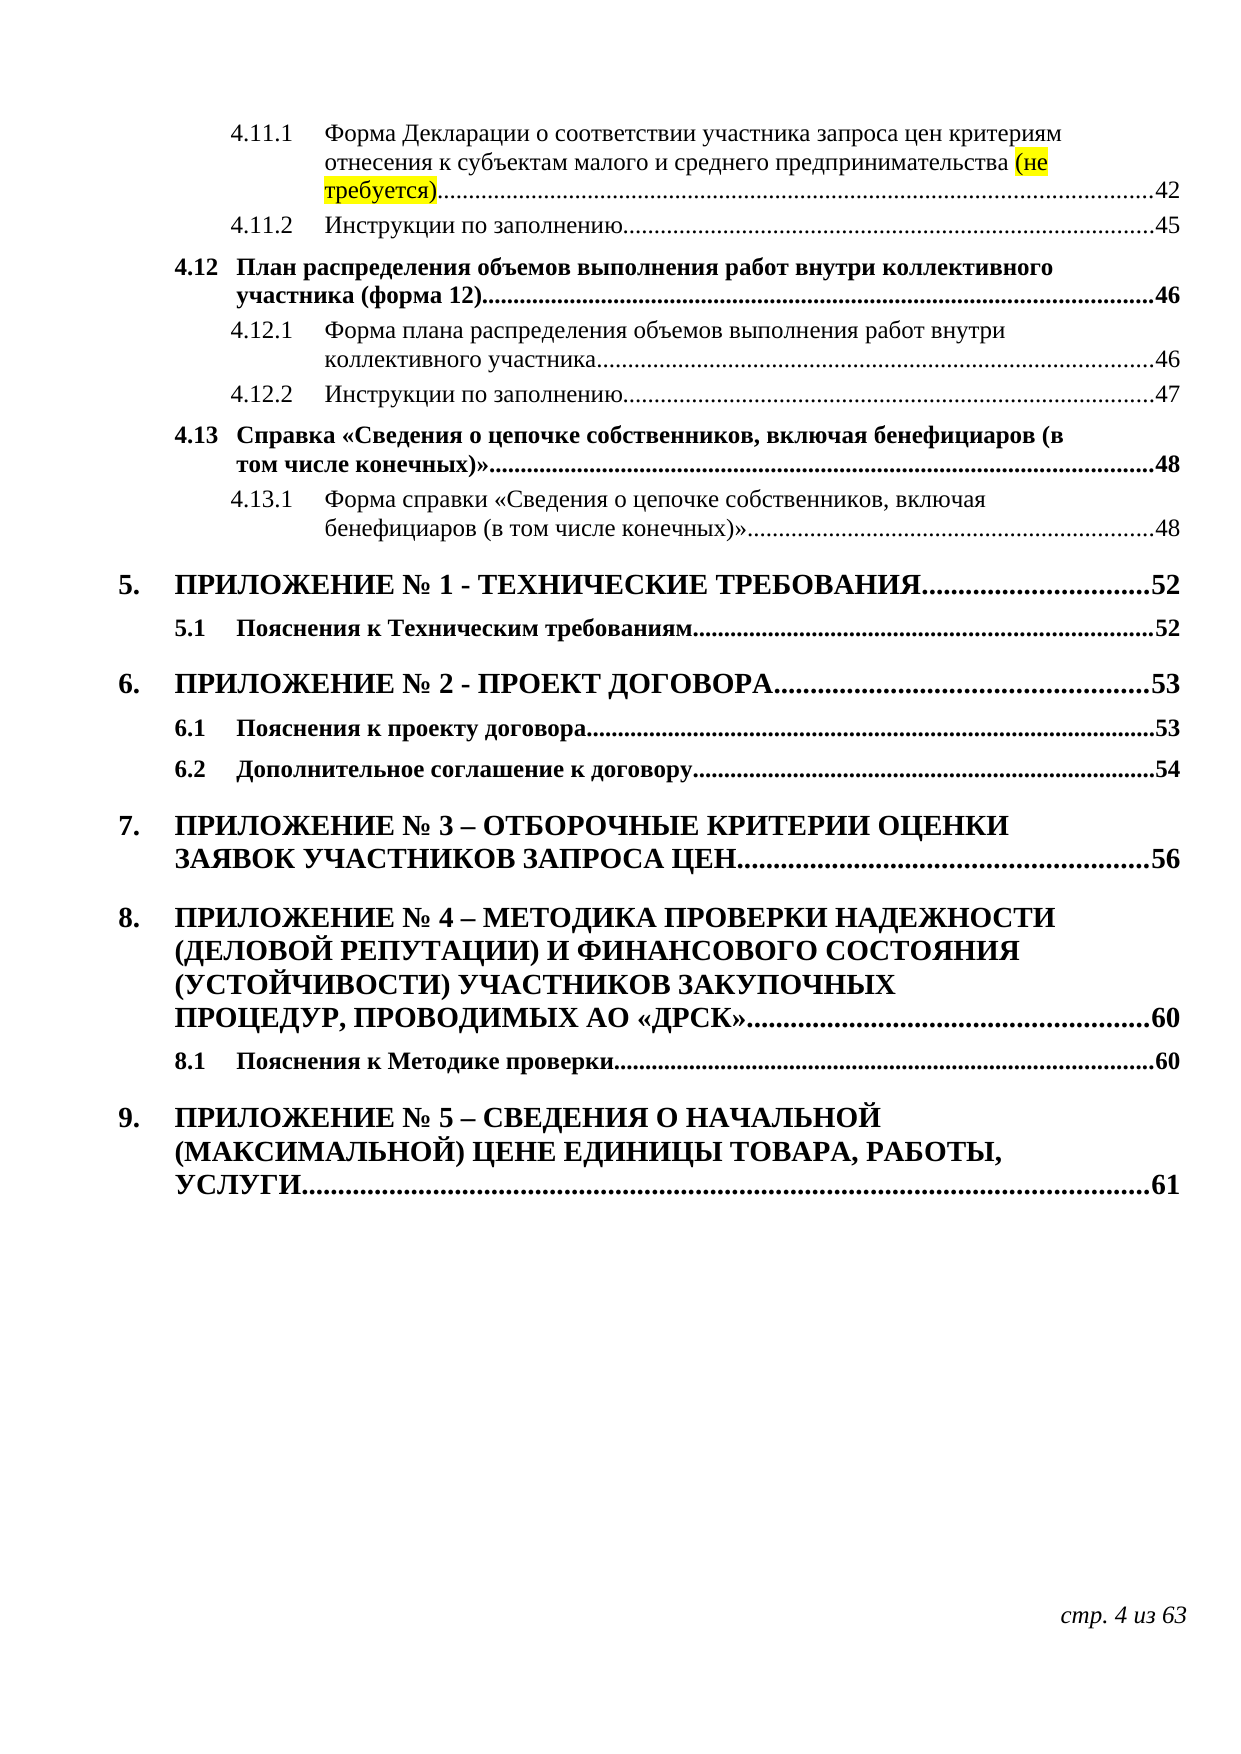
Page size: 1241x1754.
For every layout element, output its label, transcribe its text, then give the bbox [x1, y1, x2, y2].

text 4.12.2 Инструкции по заполнению 47 [230, 379, 1063, 408]
text 6. Приложение № 2 - Проект Договора 53 [118, 667, 1063, 700]
text 7. Приложение № 3 – Отборочные критерии оценки заявок Участников запроса цен 56 [118, 808, 1063, 875]
text 9. Приложение № 5 – Сведения о начальной (максимальной) цене единицы товара, работы, услуги 61 [118, 1100, 1063, 1201]
text 6.2 Дополнительное соглашение к договору 54 [174, 754, 1093, 783]
text 5. Приложение № 1 - Технические требования 52 [118, 567, 1063, 600]
text 4.11.2 Инструкции по заполнению 45 [230, 211, 1063, 239]
text 4.11.1 Форма Декларации о соответствии участника запроса цен критериям отнесения к субъектам малого и среднего предпринимательства (не требуется) 42 [230, 118, 1063, 204]
text 6.1 Пояснения к проекту договора 53 [174, 713, 1093, 741]
text 8. Приложение № 4 – Методика проверки надежности (деловой репутации) и финансового состояния (устойчивости) участников закупочных процедур, проводимых АО «ДРСК» 60 [118, 900, 1063, 1034]
text 4.13 Справка «Сведения о цепочке собственников, включая бенефициаров (в том числе конечных)» 48 [174, 421, 1093, 478]
text 4.12 План распределения объемов выполнения работ внутри коллективного участника (форма 12) 46 [174, 252, 1093, 309]
text 4.12.1 Форма плана распределения объемов выполнения работ внутри коллективного участника 46 [230, 316, 1063, 373]
text 4.13.1 Форма справки «Сведения о цепочке собственников, включая бенефициаров (в том числе конечных)» 48 [230, 484, 1063, 542]
text 8.1 Пояснения к Методике проверки 60 [174, 1046, 1093, 1075]
text 5.1 Пояснения к Техническим требованиям 52 [174, 613, 1093, 642]
